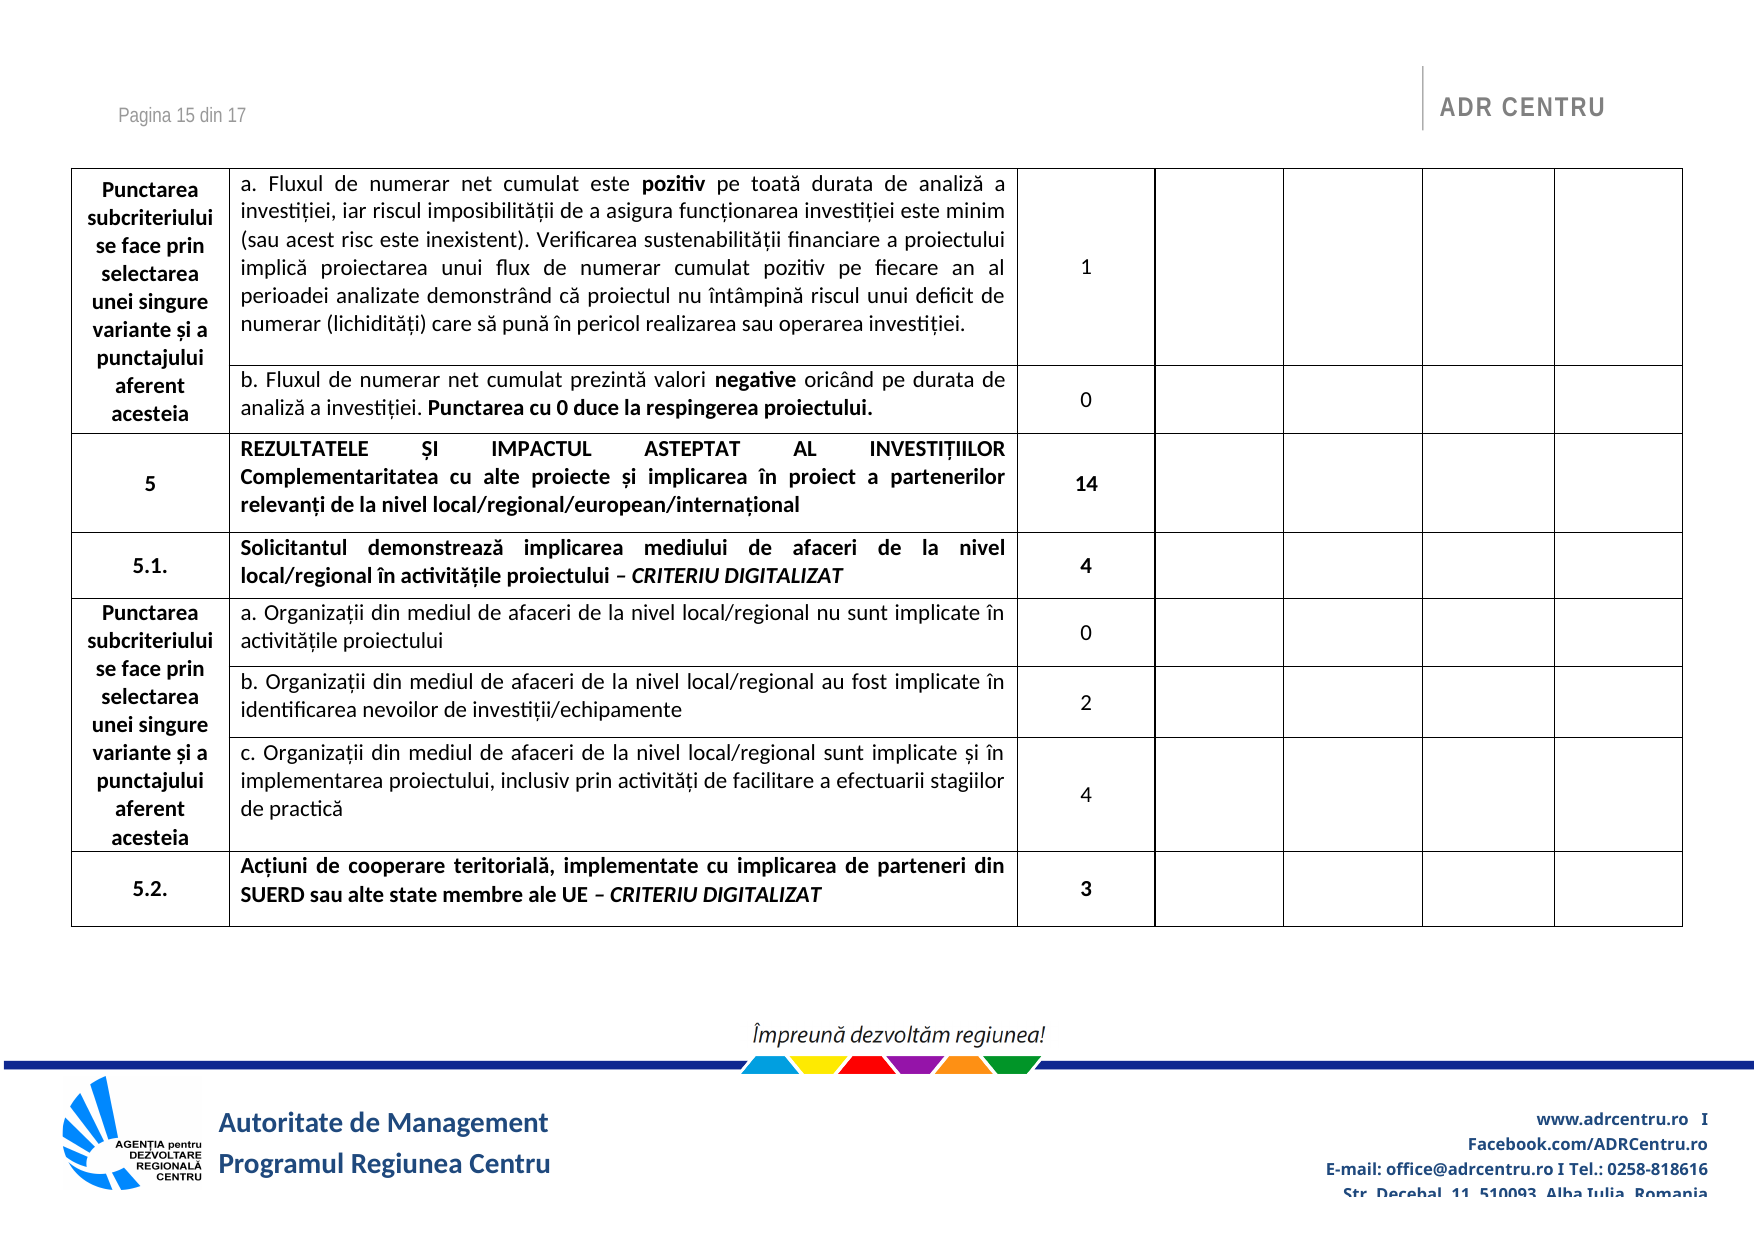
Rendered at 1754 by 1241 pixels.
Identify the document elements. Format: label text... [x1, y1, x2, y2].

table_cell [1555, 434, 1682, 532]
picture [739, 1021, 1059, 1048]
table_cell [1555, 738, 1682, 851]
table_cell Punctarea subcriteriului se face prin selectarea unei singure variante și a punctajului aferent acesteia [72, 599, 229, 851]
table_cell 4 [1018, 533, 1154, 597]
table_cell 5.2. [72, 852, 229, 926]
table_cell [1284, 738, 1422, 851]
table_cell [1156, 434, 1283, 532]
picture [62, 1076, 202, 1190]
table_cell [1423, 738, 1554, 851]
table_cell b. Organizații din mediul de afaceri de la nivel local/regional au fost implicate în identificarea nevoilor de investiții/echipamente [230, 667, 1017, 737]
table_cell 0 [1018, 599, 1154, 666]
table_cell [1555, 169, 1682, 364]
table_cell [1284, 852, 1422, 926]
table_cell [1423, 599, 1554, 666]
table_cell [1555, 366, 1682, 433]
table_cell 5.1. [72, 533, 229, 597]
table_cell REZULTATELE ȘI IMPACTUL ASTEPTAT AL INVESTIȚIILOR Complementaritatea cu alte proiecte și implicarea în proiect a partenerilor relevanți de la nivel local/regional/european/internațional [230, 434, 1017, 532]
table_cell [1156, 169, 1283, 364]
table_cell b. Fluxul de numerar net cumulat prezintă valori negative oricând pe durata de analiză a investiţiei. Punctarea cu 0 duce la respingerea proiectului. [230, 366, 1017, 433]
table_cell 3 [1018, 852, 1154, 926]
table_cell [1156, 366, 1283, 433]
table_cell 0 [1018, 366, 1154, 433]
table_cell [1284, 434, 1422, 532]
table_cell [1423, 434, 1554, 532]
table_cell Acțiuni de cooperare teritorială, implementate cu implicarea de parteneri din SUERD sau alte state membre ale UE – CRITERIU DIGITALIZAT [230, 852, 1017, 926]
table_cell [1284, 533, 1422, 597]
picture [786, 1056, 1754, 1074]
table_cell [1156, 533, 1283, 597]
table_cell [1423, 366, 1554, 433]
table_cell [1555, 852, 1682, 926]
table_cell [1555, 667, 1682, 737]
table_cell [1284, 366, 1422, 433]
table_cell [1284, 599, 1422, 666]
table_cell [1156, 738, 1283, 851]
table_cell [1284, 169, 1422, 364]
table_cell [1156, 667, 1283, 737]
table_cell [1423, 169, 1554, 364]
table_cell a. Fluxul de numerar net cumulat este pozitiv pe toată durata de analiză a investiţiei, iar riscul imposibilităţii de a asigura funcţionarea investiţiei este minim (sau acest risc este inexistent). Verificarea sustenabilităţii financiare a proiectului implică proiectarea unui flux de numerar cumulat pozitiv pe fiecare an al perioadei analizate demonstrând că proiectul nu întâmpină riscul unui deficit de numerar (lichidităţi) care să pună în pericol realizarea sau operarea investiţiei. [230, 169, 1017, 364]
table_cell [1555, 599, 1682, 666]
table_cell 5 [72, 434, 229, 532]
table_cell [1156, 852, 1283, 926]
table_cell Solicitantul demonstrează implicarea mediului de afaceri de la nivel local/regional în activitățile proiectului – CRITERIU DIGITALIZAT [230, 533, 1017, 597]
picture [3, 1056, 754, 1074]
table_cell 2 [1018, 667, 1154, 737]
table_cell c. Organizații din mediul de afaceri de la nivel local/regional sunt implicate și în implementarea proiectului, inclusiv prin activități de facilitare a efectuarii stagiilor de practică [230, 738, 1017, 851]
table_cell [1284, 667, 1422, 737]
table_cell [1423, 852, 1554, 926]
table_cell Punctarea subcriteriului se face prin selectarea unei singure variante și a punctajului aferent acesteia [72, 169, 229, 433]
table_cell a. Organizații din mediul de afaceri de la nivel local/regional nu sunt implicate în activitățile proiectului [230, 599, 1017, 666]
table_cell [1555, 533, 1682, 597]
table_cell [1156, 599, 1283, 666]
table_cell 14 [1018, 434, 1154, 532]
table_cell [1423, 533, 1554, 597]
table_cell 4 [1018, 738, 1154, 851]
table_cell 1 [1018, 169, 1154, 364]
table_cell [1423, 667, 1554, 737]
